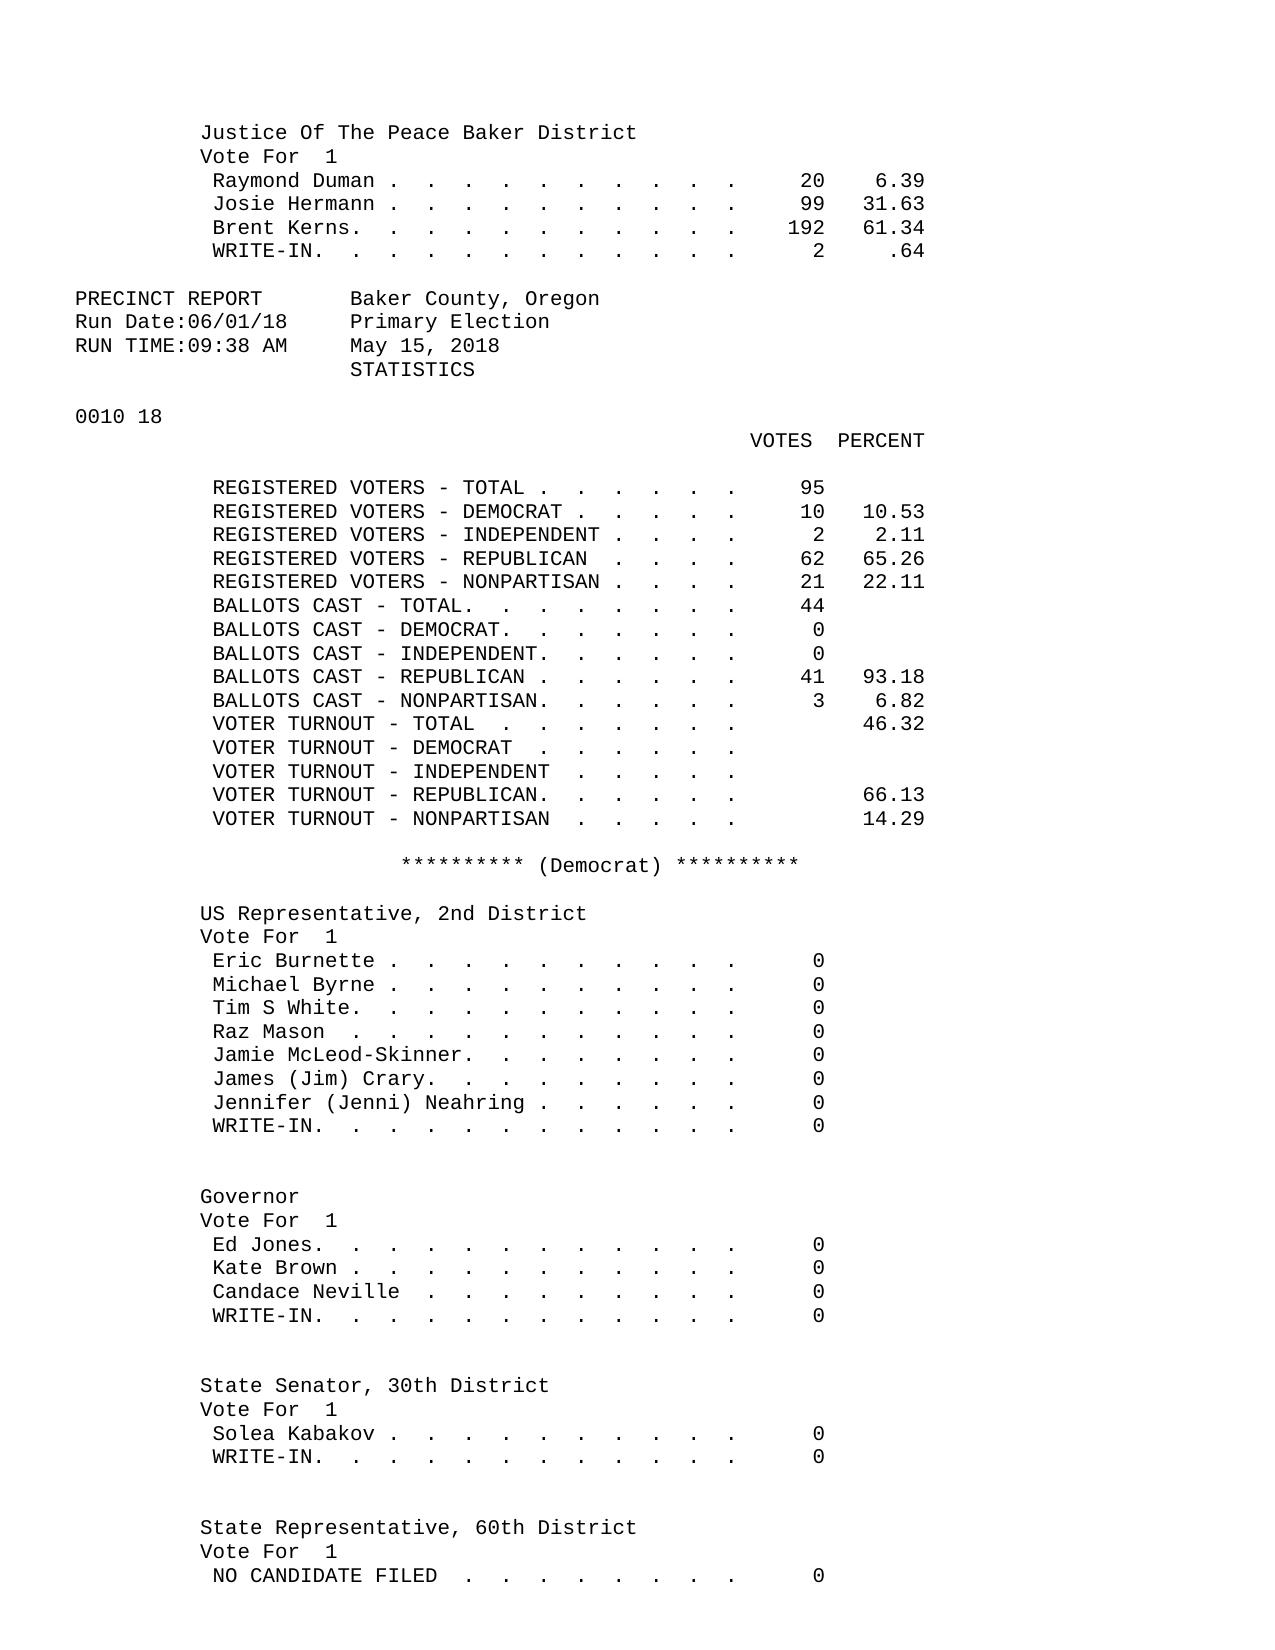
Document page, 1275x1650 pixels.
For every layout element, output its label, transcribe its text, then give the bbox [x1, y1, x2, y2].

text Vote For 1 [75, 1210, 1200, 1234]
text VOTER TURNOUT - REPUBLICAN. . . . . . 66.13 [75, 784, 1200, 808]
text US Representative, 2nd District [75, 903, 1200, 926]
text ********** (Democrat) ********** [75, 855, 1200, 879]
text WRITE-IN. . . . . . . . . . . . 0 [75, 1115, 1200, 1139]
text Vote For 1 [75, 1399, 1200, 1423]
text Vote For 1 [75, 146, 1200, 169]
text Candace Neville . . . . . . . . . 0 [75, 1281, 1200, 1304]
text STATISTICS [75, 359, 1200, 382]
text WRITE-IN. . . . . . . . . . . . 2 .64 [75, 241, 1200, 264]
text Tim S White. . . . . . . . . . . 0 [75, 997, 1200, 1021]
text Josie Hermann . . . . . . . . . . 99 31.63 [75, 193, 1200, 217]
text BALLOTS CAST - INDEPENDENT. . . . . . 0 [75, 642, 1200, 666]
text BALLOTS CAST - TOTAL. . . . . . . . 44 [75, 595, 1200, 619]
text Raz Mason . . . . . . . . . . . 0 [75, 1021, 1200, 1044]
text WRITE-IN. . . . . . . . . . . . 0 [75, 1304, 1200, 1328]
text BALLOTS CAST - DEMOCRAT. . . . . . . 0 [75, 619, 1200, 642]
text James (Jim) Crary. . . . . . . . . 0 [75, 1068, 1200, 1092]
text NO CANDIDATE FILED . . . . . . . . 0 [75, 1565, 1200, 1588]
text State Senator, 30th District [75, 1376, 1200, 1399]
text BALLOTS CAST - NONPARTISAN. . . . . . 3 6.82 [75, 690, 1200, 713]
text VOTER TURNOUT - INDEPENDENT . . . . . [75, 761, 1200, 784]
text WRITE-IN. . . . . . . . . . . . 0 [75, 1446, 1200, 1470]
text REGISTERED VOTERS - INDEPENDENT . . . . 2 2.11 [75, 524, 1200, 548]
text Vote For 1 [75, 926, 1200, 950]
text VOTER TURNOUT - NONPARTISAN . . . . . 14.29 [75, 808, 1200, 832]
text Ed Jones. . . . . . . . . . . . 0 [75, 1234, 1200, 1257]
text REGISTERED VOTERS - REPUBLICAN . . . . 62 65.26 [75, 548, 1200, 572]
text VOTER TURNOUT - DEMOCRAT . . . . . . [75, 737, 1200, 761]
text Vote For 1 [75, 1541, 1200, 1565]
text Kate Brown . . . . . . . . . . . 0 [75, 1257, 1200, 1281]
text Eric Burnette . . . . . . . . . . 0 [75, 950, 1200, 973]
text RUN TIME:09:38 AM May 15, 2018 [75, 335, 1200, 359]
text Governor [75, 1186, 1200, 1210]
text State Representative, 60th District [75, 1517, 1200, 1541]
text REGISTERED VOTERS - NONPARTISAN . . . . 21 22.11 [75, 572, 1200, 595]
text VOTES PERCENT [75, 430, 1200, 453]
text PRECINCT REPORT Baker County, Oregon [75, 288, 1200, 311]
text Brent Kerns. . . . . . . . . . . 192 61.34 [75, 217, 1200, 241]
text REGISTERED VOTERS - TOTAL . . . . . . 95 [75, 477, 1200, 501]
text Michael Byrne . . . . . . . . . . 0 [75, 973, 1200, 997]
text Jamie McLeod-Skinner. . . . . . . . 0 [75, 1044, 1200, 1068]
text BALLOTS CAST - REPUBLICAN . . . . . . 41 93.18 [75, 666, 1200, 690]
text REGISTERED VOTERS - DEMOCRAT . . . . . 10 10.53 [75, 501, 1200, 524]
text Jennifer (Jenni) Neahring . . . . . . 0 [75, 1092, 1200, 1115]
text Justice Of The Peace Baker District [75, 122, 1200, 146]
text Raymond Duman . . . . . . . . . . 20 6.39 [75, 169, 1200, 193]
text VOTER TURNOUT - TOTAL . . . . . . . 46.32 [75, 713, 1200, 737]
text Run Date:06/01/18 Primary Election [75, 311, 1200, 335]
text Solea Kabakov . . . . . . . . . . 0 [75, 1423, 1200, 1446]
text 0010 18 [75, 406, 1200, 430]
